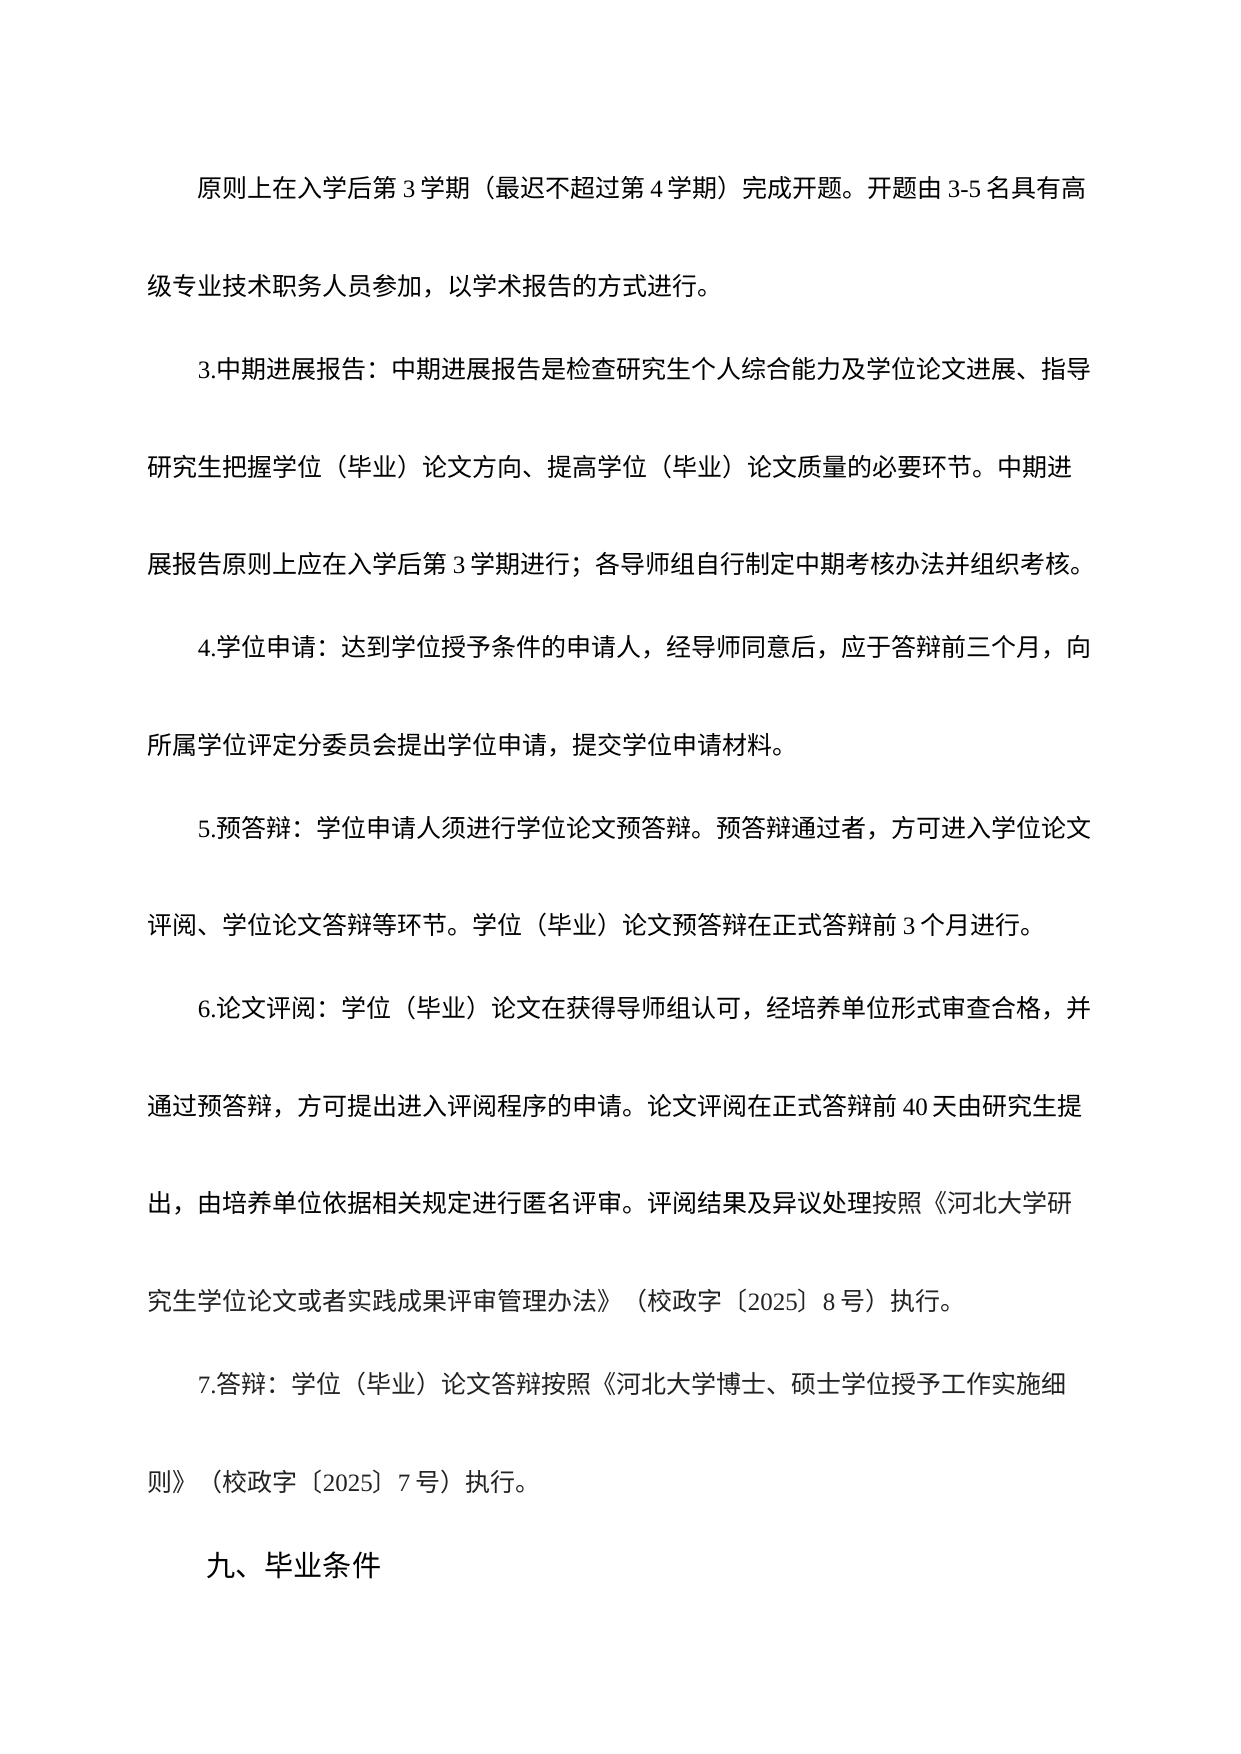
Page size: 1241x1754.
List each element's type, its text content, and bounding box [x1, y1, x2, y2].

text 九、毕业条件 [148, 1531, 1092, 1596]
text 6.论文评阅：学位（毕业）论文在获得导师组认可，经培养单位形式审查合格，并通过预答辩，方可提出进入评阅程序的申请。论文评阅在正式答辩前40天由研究生提出，由培养单位依据相关规定进行匿名评审。评阅结果及异议处理按照《河北大学研究生学位论文或者实践成果评审管理办法》（校政字〔2025〕8号）执行。 [148, 974, 1092, 1332]
text 7.答辩：学位（毕业）论文答辩按照《河北大学博士、硕士学位授予工作实施细则》（校政字〔2025〕7号）执行。 [148, 1350, 1092, 1513]
text 3.中期进展报告：中期进展报告是检查研究生个人综合能力及学位论文进展、指导研究生把握学位（毕业）论文方向、提高学位（毕业）论文质量的必要环节。中期进展报告原则上应在入学后第3学期进行；各导师组自行制定中期考核办法并组织考核。 [148, 335, 1092, 595]
text 5.预答辩：学位申请人须进行学位论文预答辩。预答辩通过者，方可进入学位论文评阅、学位论文答辩等环节。学位（毕业）论文预答辩在正式答辩前3个月进行。 [148, 794, 1092, 956]
text 4.学位申请：达到学位授予条件的申请人，经导师同意后，应于答辩前三个月，向所属学位评定分委员会提出学位申请，提交学位申请材料。 [148, 613, 1092, 776]
text 原则上在入学后第3学期（最迟不超过第4学期）完成开题。开题由3-5名具有高级专业技术职务人员参加，以学术报告的方式进行。 [148, 154, 1092, 317]
